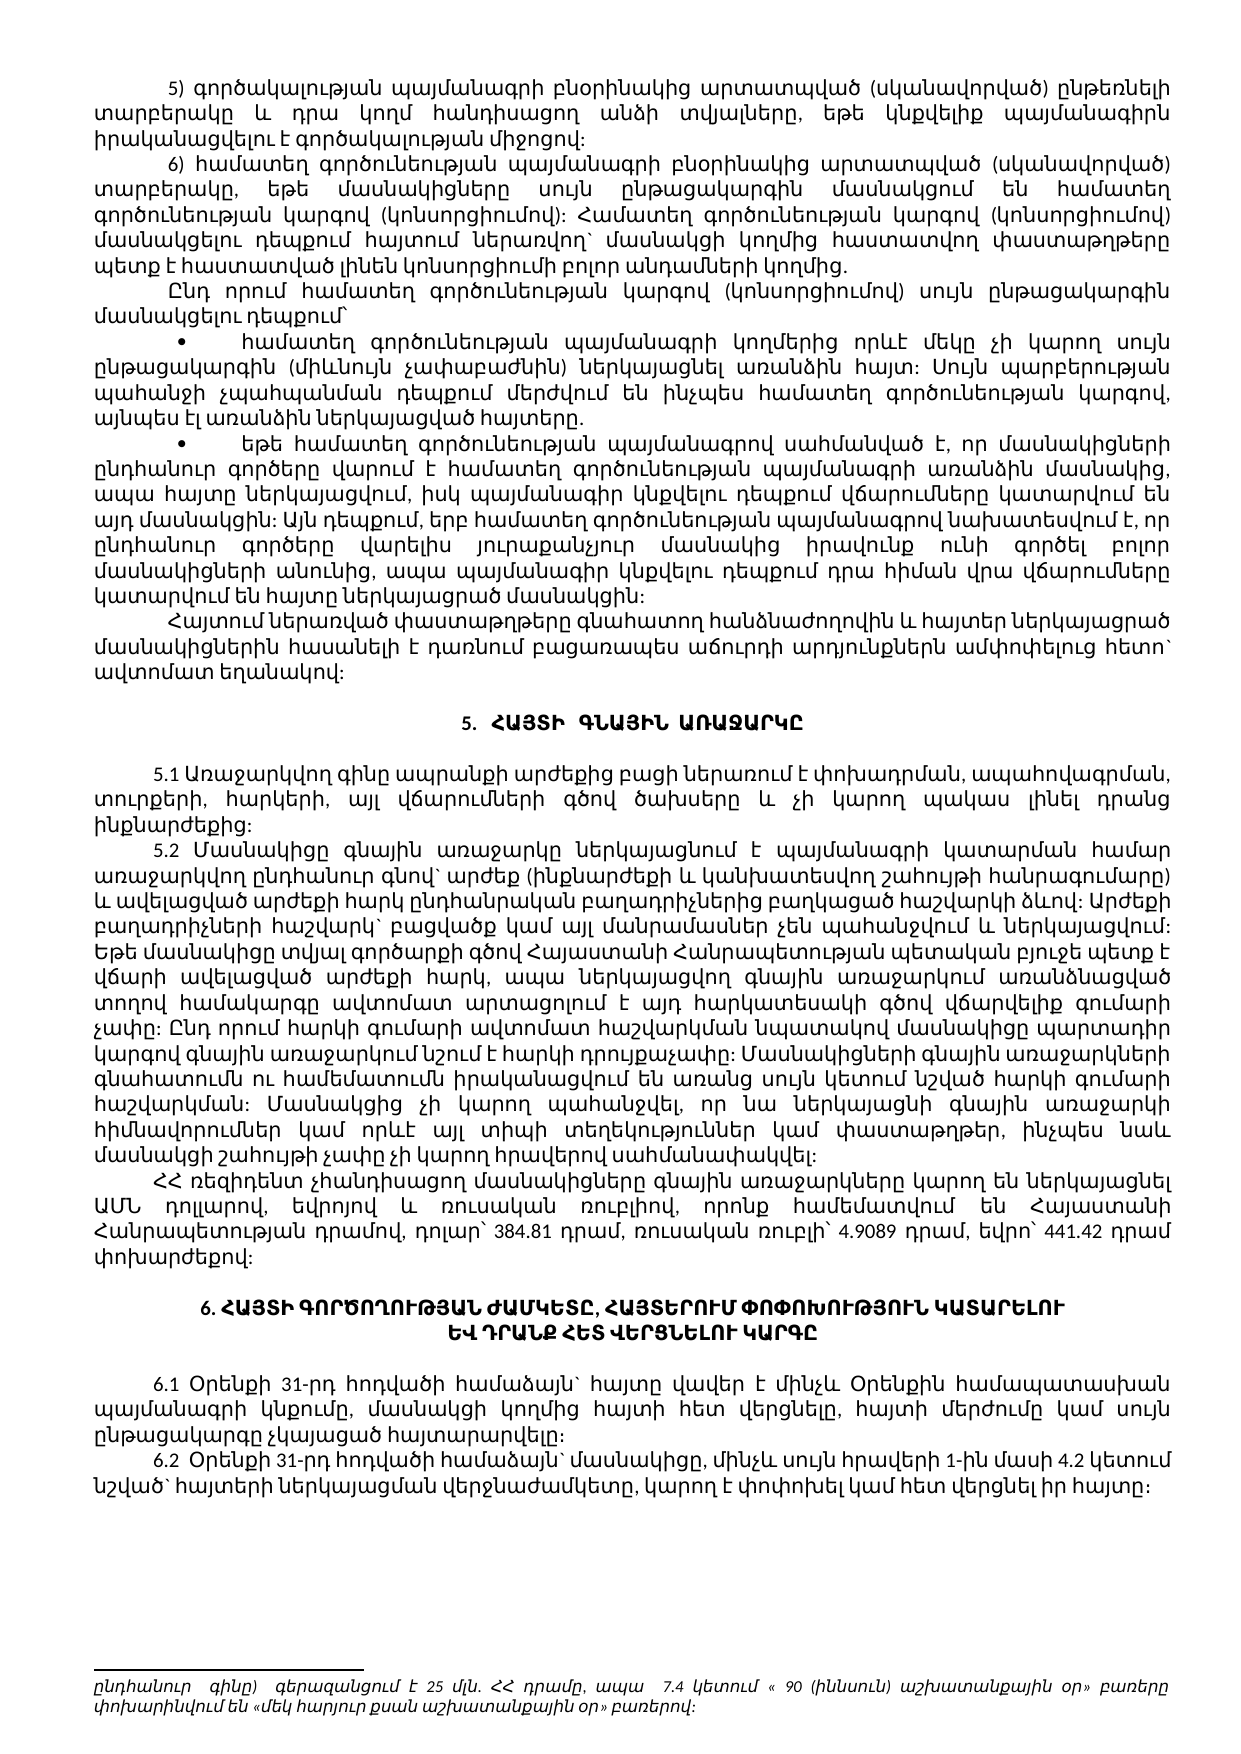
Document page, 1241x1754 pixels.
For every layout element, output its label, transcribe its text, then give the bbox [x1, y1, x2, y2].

text ՀՀ ռեզիդենտ չհանդիսացող մասնակիցները գնային առաջարկները կարող են ներկայացնել ԱՄՆ դոլլարով, եվրոյով և ռուսական ռուբլիով, որոնք համեմատվում են Հայաստանի Հանրապետության դրամով, դոլար՝ 384.81 դրամ, ռուսական ռուբլի՝ 4.9089 դրամ, եվրո՝ 441.42 դրամ փոխարժեքով: [94, 1168, 1171, 1269]
text Ընդ որում համատեղ գործունեության կարգով (կոնսորցիումով) սույն ընթացակարգին մասնակցելու դեպքում՝ [94, 278, 1171, 329]
text Հայտում ներառված փաստաթղթերը գնահատող հանձնաժողովին և հայտեր ներկայացրած մասնակիցներին հասանելի է դառնում բացառապես աճուրդի արդյունքներն ամփոփելուց հետո` ավտոմատ եղանակով: [94, 609, 1171, 685]
list եթե համատեղ գործունեության պայմանագրով սահմանված է, որ մասնակիցների ընդհանուր գործերը վարում է համատեղ գործունեության պայմանագրի առանձին մասնակից, ապա հայտը ներկայացվում, իսկ պայմանագիր կնքվելու դեպքում վճարումները կատարվում են այդ մասնակցին: Այն դեպքում, երբ համատեղ գործունեության պայմանագրով նախատեսվում է, որ ընդհանուր գործերը վարելիս յուրաքանչյուր մասնակից իրավունք ունի գործել բոլոր մասնակիցների անունից, ապա պայմանագիր կնքվելու դեպքում դրա հիման վրա վճարումները կատարվում են հայտը ներկայացրած մասնակցին: [94, 431, 1171, 609]
text 6.1 Օրենքի 31-րդ հոդվածի համաձայն` հայտը վավեր է մինչև Օրենքին համապատասխան պայմանագրի կնքումը, մասնակցի կողմից հայտի հետ վերցնելը, հայտի մերժումը կամ սույն ընթացակարգը չկայացած հայտարարվելը։ [94, 1371, 1171, 1447]
text 5) գործակալության պայմանագրի բնօրինակից արտատպված (սկանավորված) ընթեռնելի տարբերակը և դրա կողմ հանդիսացող անձի տվյալները, եթե կնքվելիք պայմանագիրն իրականացվելու է գործակալության միջոցով: [94, 75, 1171, 151]
text 5.2 Մասնակիցը գնային առաջարկը ներկայացնում է պայմանագրի կատարման համար առաջարկվող ընդհանուր գնով` արժեք (ինքնարժեքի և կանխատեսվող շահույթի հանրագումարը) և ավելացված արժեքի հարկ ընդհանրական բաղադրիչներից բաղկացած հաշվարկի ձևով: Արժեքի բաղադրիչների հաշվարկ` բացվածք կամ այլ մանրամասներ չեն պահանջվում և ներկայացվում: Եթե մասնակիցը տվյալ գործարքի գծով Հայաստանի Հանրապետության պետական բյուջե պետք է վճարի ավելացված արժեքի հարկ, ապա ներկայացվող գնային առաջարկում առանձնացված տողով համակարգը ավտոմատ արտացոլում է այդ հարկատեսակի գծով վճարվելիք գումարի չափը: Ընդ որում հարկի գումարի ավտոմատ հաշվարկման նպատակով մասնակիցը պարտադիր կարգով գնային առաջարկում նշում է հարկի դրույքաչափը: Մասնակիցների գնային առաջարկների գնահատումն ու համեմատումն իրականացվում են առանց սույն կետում նշված հարկի գումարի հաշվարկման: Մասնակցից չի կարող պահանջվել, որ նա ներկայացնի գնային առաջարկի հիմնավորումներ կամ որևէ այլ տիպի տեղեկություններ կամ փաստաթղթեր, ինչպես նաև մասնակցի շահույթի չափը չի կարող հրավերով սահմանափակվել: [94, 837, 1171, 1168]
text 6.2 Օրենքի 31-րդ հոդվածի համաձայն` մասնակիցը, մինչև սույն հրավերի 1-ին մասի 4.2 կետում նշված` հայտերի ներկայացման վերջնաժամկետը, կարող է փոփոխել կամ հետ վերցնել իր հայտը։ [94, 1447, 1171, 1498]
text 5.1 Առաջարկվող գինը ապրանքի արժեքից բացի ներառում է փոխադրման, ապահովագրման, տուրքերի, հարկերի, այլ վճարումների գծով ծախսերը և չի կարող պակաս լինել դրանց ինքնարժեքից: [94, 761, 1171, 837]
text 6. ՀԱՅՏԻ ԳՈՐԾՈՂՈՒԹՅԱՆ ԺԱՄԿԵՏԸ, ՀԱՅՏԵՐՈՒՄ ՓՈՓՈԽՈՒԹՅՈՒՆ ԿԱՏԱՐԵԼՈՒ [94, 1295, 1171, 1320]
text 5. ՀԱՅՏԻ ԳՆԱՅԻՆ ԱՌԱՋԱՐԿԸ [94, 710, 1171, 736]
text ԵՎ ԴՐԱՆՔ ՀԵՏ ՎԵՐՑՆԵԼՈՒ ԿԱՐԳԸ [94, 1320, 1171, 1346]
list համատեղ գործունեության պայմանագրի կողմերից որևէ մեկը չի կարող սույն ընթացակարգին (միևնույն չափաբաժնին) ներկայացնել առանձին հայտ: Սույն պարբերության պահանջի չպահպանման դեպքում մերժվում են ինչպես համատեղ գործունեության կարգով, այնպես էլ առանձին ներկայացված հայտերը. [94, 329, 1171, 431]
text 6) համատեղ գործունեության պայմանագրի բնօրինակից արտատպված (սկանավորված) տարբերակը, եթե մասնակիցները սույն ընթացակարգին մասնակցում են համատեղ գործունեության կարգով (կոնսորցիումով): Համատեղ գործունեության կարգով (կոնսորցիումով) մասնակցելու դեպքում հայտում ներառվող` մասնակցի կողմից հաստատվող փաստաթղթերը պետք է հաստատված լինեն կոնսորցիումի բոլոր անդամների կողմից. [94, 151, 1171, 278]
